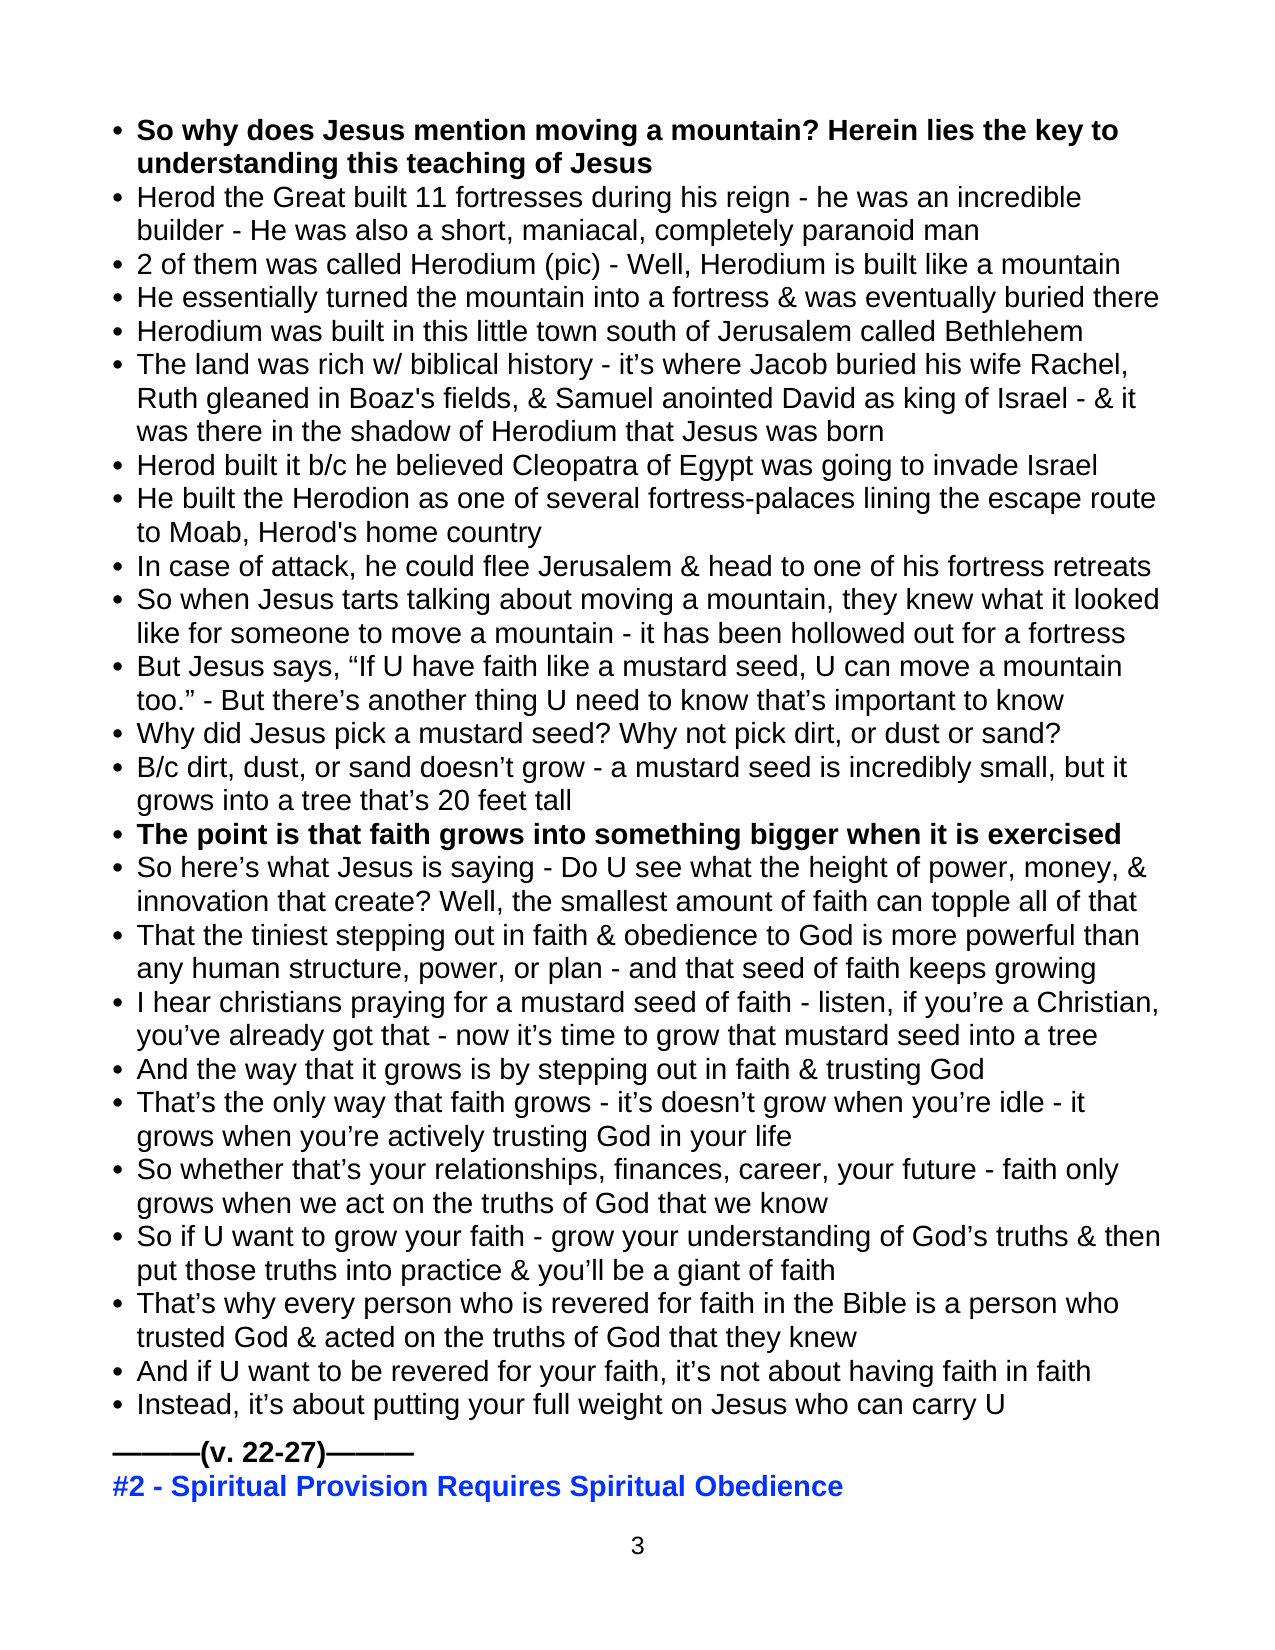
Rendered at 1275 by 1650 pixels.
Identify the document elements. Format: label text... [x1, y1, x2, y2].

list So here’s what Jesus is saying - Do U see what the height of power, money, & innovation that create? Well, the smallest amount of faith can topple all of that [112, 850, 1162, 917]
list And if U want to be revered for your faith, it’s not about having faith in faith [112, 1353, 1162, 1387]
text ———(v. 22-27)——— [112, 1435, 1162, 1468]
list I hear christians praying for a mustard seed of faith - listen, if you’re a Christian, you’ve already got that - now it’s time to grow that mustard seed into a tree [112, 984, 1162, 1052]
list So whether that’s your relationships, finances, career, your future - faith only grows when we act on the truths of God that we know [112, 1152, 1162, 1219]
list So why does Jesus mention moving a mountain? Herein lies the key to understanding this teaching of Jesus [112, 112, 1162, 179]
list So when Jesus tarts talking about moving a mountain, they knew what it looked like for someone to move a mountain - it has been hollowed out for a fortress [112, 582, 1162, 649]
list The point is that faith grows into something bigger when it is exercised [112, 817, 1162, 850]
list 2 of them was called Herodium (pic) - Well, Herodium is built like a mountain [112, 247, 1162, 280]
list He built the Herodion as one of several fortress-palaces lining the escape route to Moab, Herod's home country [112, 481, 1162, 548]
list He essentially turned the mountain into a fortress & was eventually buried there [112, 280, 1162, 314]
list That’s the only way that faith grows - it’s doesn’t grow when you’re idle - it grows when you’re actively trusting God in your life [112, 1085, 1162, 1152]
list That the tiniest stepping out in faith & obedience to God is more powerful than any human structure, power, or plan - and that seed of faith keeps growing [112, 917, 1162, 984]
list Herod the Great built 11 fortresses during his reign - he was an incredible builder - He was also a short, maniacal, completely paranoid man [112, 179, 1162, 247]
list And the way that it grows is by stepping out in faith & trusting God [112, 1052, 1162, 1085]
list In case of attack, he could flee Jerusalem & head to one of his fortress retreats [112, 548, 1162, 582]
list Herod built it b/c he believed Cleopatra of Egypt was going to invade Israel [112, 448, 1162, 481]
list Why did Jesus pick a mustard seed? Why not pick dirt, or dust or sand? [112, 716, 1162, 750]
list B/c dirt, dust, or sand doesn’t grow - a mustard seed is incredibly small, but it grows into a tree that’s 20 feet tall [112, 750, 1162, 817]
list So if U want to grow your faith - grow your understanding of God’s truths & then put those truths into practice & you’ll be a giant of faith [112, 1219, 1162, 1286]
list Instead, it’s about putting your full weight on Jesus who can carry U [112, 1387, 1162, 1421]
list Herodium was built in this little town south of Jerusalem called Bethlehem [112, 314, 1162, 347]
list That’s why every person who is revered for faith in the Bible is a person who trusted God & acted on the truths of God that they knew [112, 1286, 1162, 1353]
text #2 - Spiritual Provision Requires Spiritual Obedience [112, 1468, 1162, 1502]
list But Jesus says, “If U have faith like a mustard seed, U can move a mountain too.” - But there’s another thing U need to know that’s important to know [112, 649, 1162, 716]
list The land was rich w/ biblical history - it’s where Jacob buried his wife Rachel, Ruth gleaned in Boaz's fields, & Samuel anointed David as king of Israel - & it was there in the shadow of Herodium that Jesus was born [112, 347, 1162, 448]
